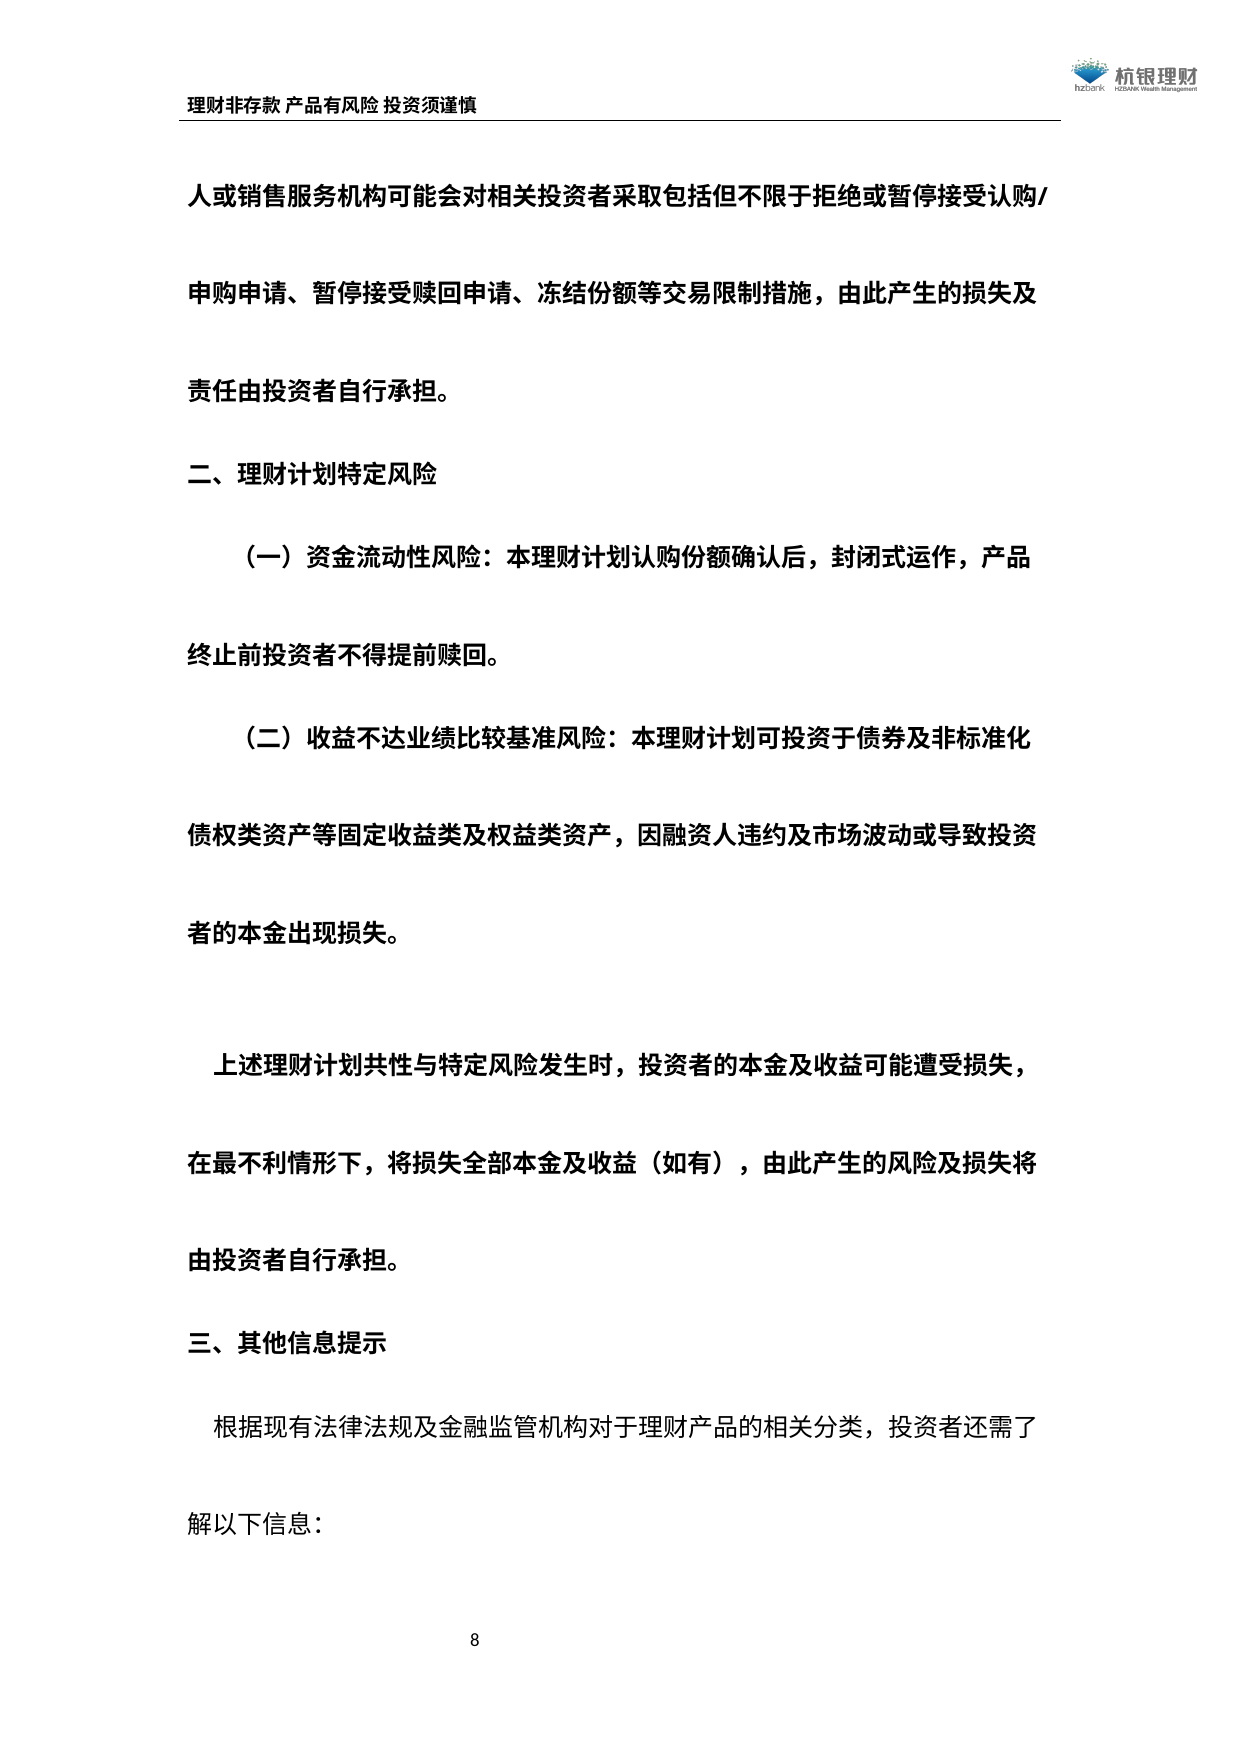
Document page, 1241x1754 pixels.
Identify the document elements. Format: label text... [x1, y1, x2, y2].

list 收益不达业绩比较基准风险：本理财计划可投资于债券及非标准化债权类资产等固定收益类及权益类资产，因融资人违约及市场波动或导致投资者的本金出现损失。 [187, 704, 1053, 964]
list 资金流动性风险：本理财计划认购份额确认后，封闭式运作，产品终止前投资者不得提前赎回。 [187, 523, 1053, 686]
list 理财计划特定风险 [187, 440, 1053, 505]
list 其他信息提示 [187, 1309, 1053, 1374]
text 根据现有法律法规及金融监管机构对于理财产品的相关分类，投资者还需了解以下信息： [187, 1393, 1053, 1555]
picture [1027, 0, 1240, 151]
text 上述理财计划共性与特定风险发生时，投资者的本金及收益可能遭受损失，在最不利情形下，将损失全部本金及收益（如有），由此产生的风险及损失将由投资者自行承担。 [187, 1031, 1053, 1291]
